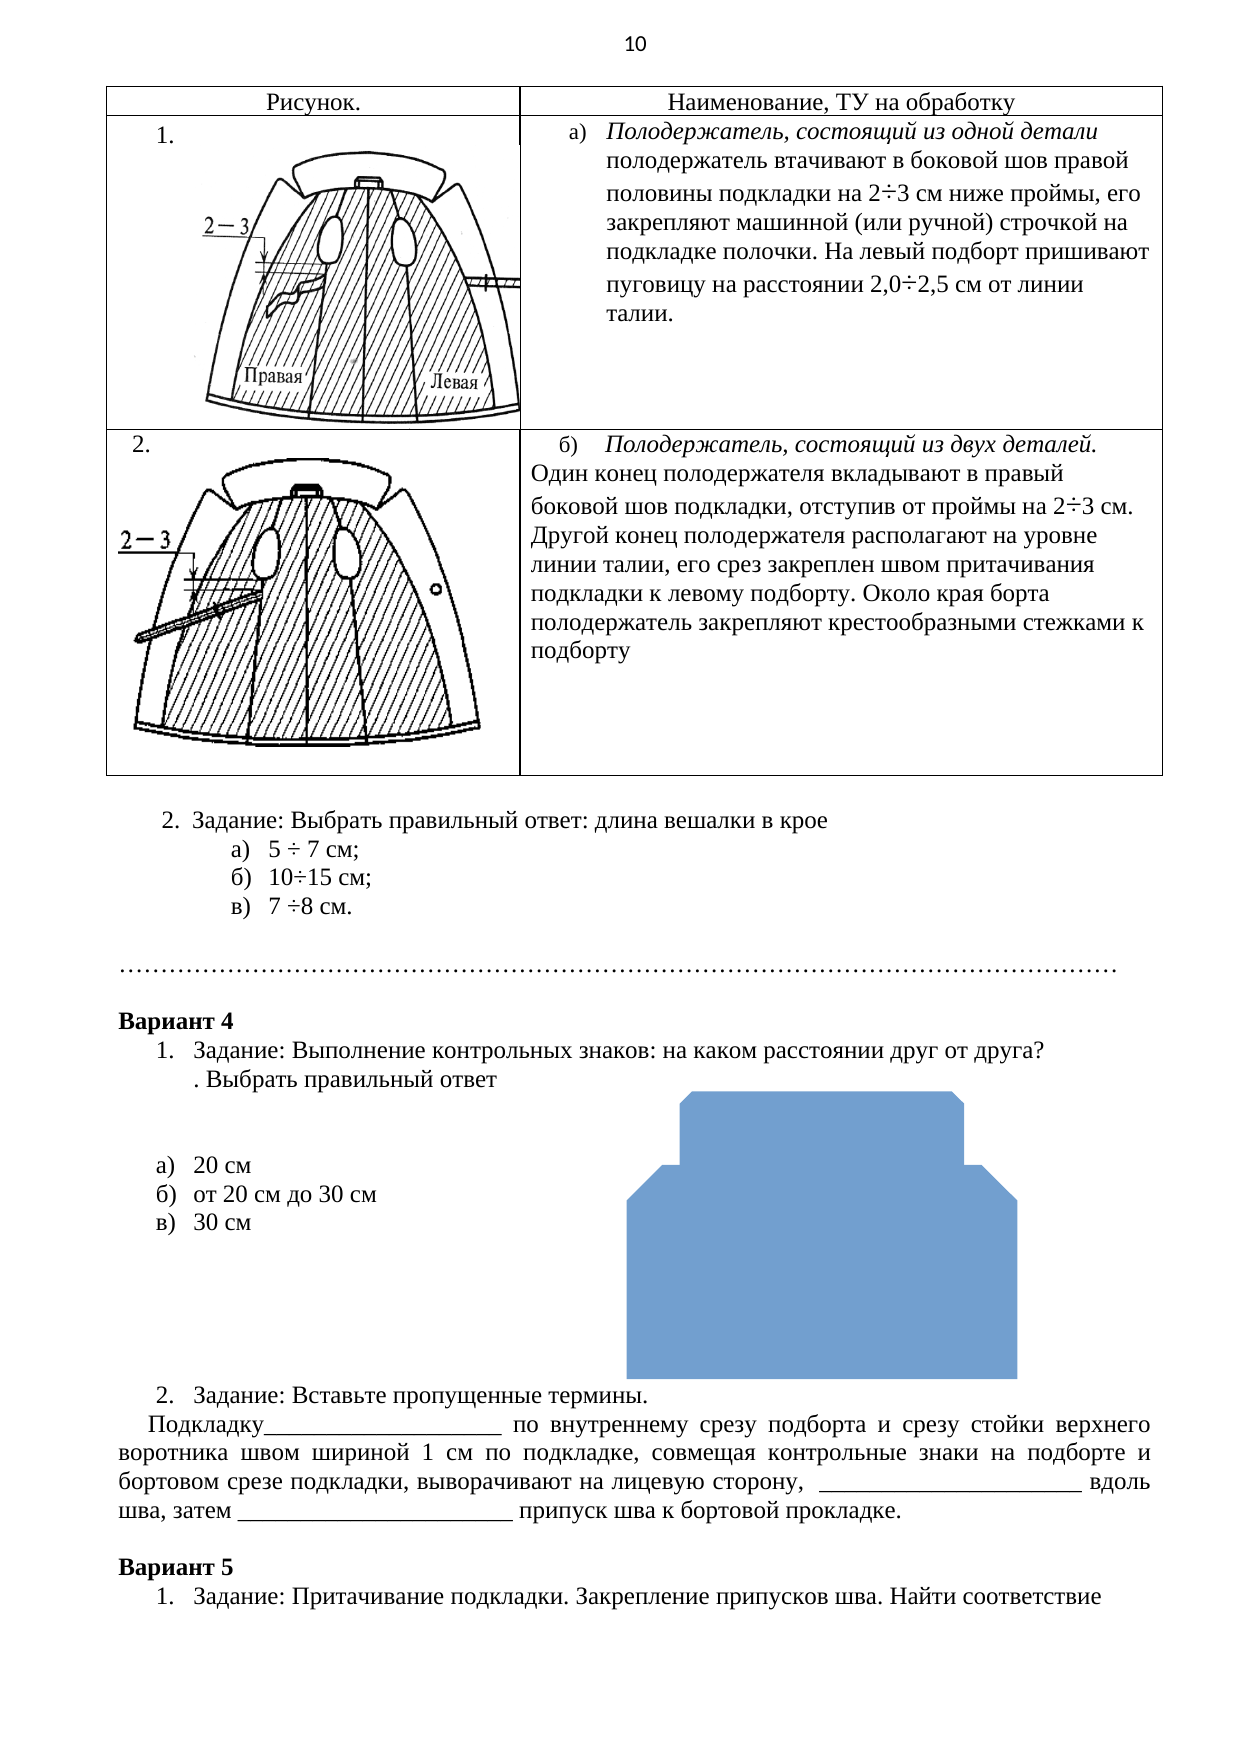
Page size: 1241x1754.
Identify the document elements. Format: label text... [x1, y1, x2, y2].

table_cell Полодержатель, состоящий из двух деталей. Один конец полодержателя вкладывают в правый боковой шов подкладки, отступив от проймы на 2÷3 см. Другой конец полодержателя располагают на уровне линии талии, его срез закреплен швом притачивания подкладки к левому подборту. Около края борта полодержатель закрепляют крестообразными стежками к подборту [521, 430, 1162, 775]
list 20 см [156, 1150, 1152, 1179]
list от 20 см до 30 см [156, 1179, 1152, 1207]
list 5 ÷ 7 см; [231, 834, 1152, 862]
picture [118, 458, 481, 747]
text Вариант 4 [118, 1006, 1152, 1035]
table_cell [107, 430, 519, 775]
text ………………………………………………………………………………………………………… [118, 949, 1152, 977]
list 7 ÷8 см. [231, 891, 1152, 920]
list Задание: Выполнение контрольных знаков: на каком расстоянии друг от друга? [156, 1035, 1152, 1064]
table_cell Полодержатель, состоящий из одной детали полодержатель втачивают в боковой шов правой половины подкладки на 2÷3 см ниже проймы, его закрепляют машинной (или ручной) строчкой на подкладке полочки. На левый подборт пришивают пуговицу на расстоянии 2,0÷2,5 см от линии талии. [521, 116, 1162, 428]
list Задание: Вставьте пропущенные термины. [156, 1380, 1152, 1409]
text . Выбрать правильный ответ [193, 1064, 1152, 1092]
table_header Рисунок. [107, 87, 519, 115]
list Задание: Притачивание подкладки. Закрепление припусков шва. Найти соответствие [156, 1581, 1152, 1610]
table_header Наименование, ТУ на обработку [521, 87, 1162, 115]
text Вариант 5 [118, 1552, 1152, 1581]
list Задание: Выбрать правильный ответ: длина вешалки в крое [133, 805, 1152, 834]
text Подкладку___________________ по внутреннему срезу подборта и срезу стойки верхнего воротника швом шириной 1 см по подкладке, совмещая контрольные знаки на подборте и бортовом срезе подкладки, выворачивают на лицевую сторону, _____________________ вдоль шва, затем ______________________ припуск шва к бортовой прокладке. [118, 1409, 1152, 1524]
list 30 см [156, 1207, 1152, 1236]
table_cell [107, 116, 519, 428]
list 10÷15 см; [231, 862, 1152, 891]
